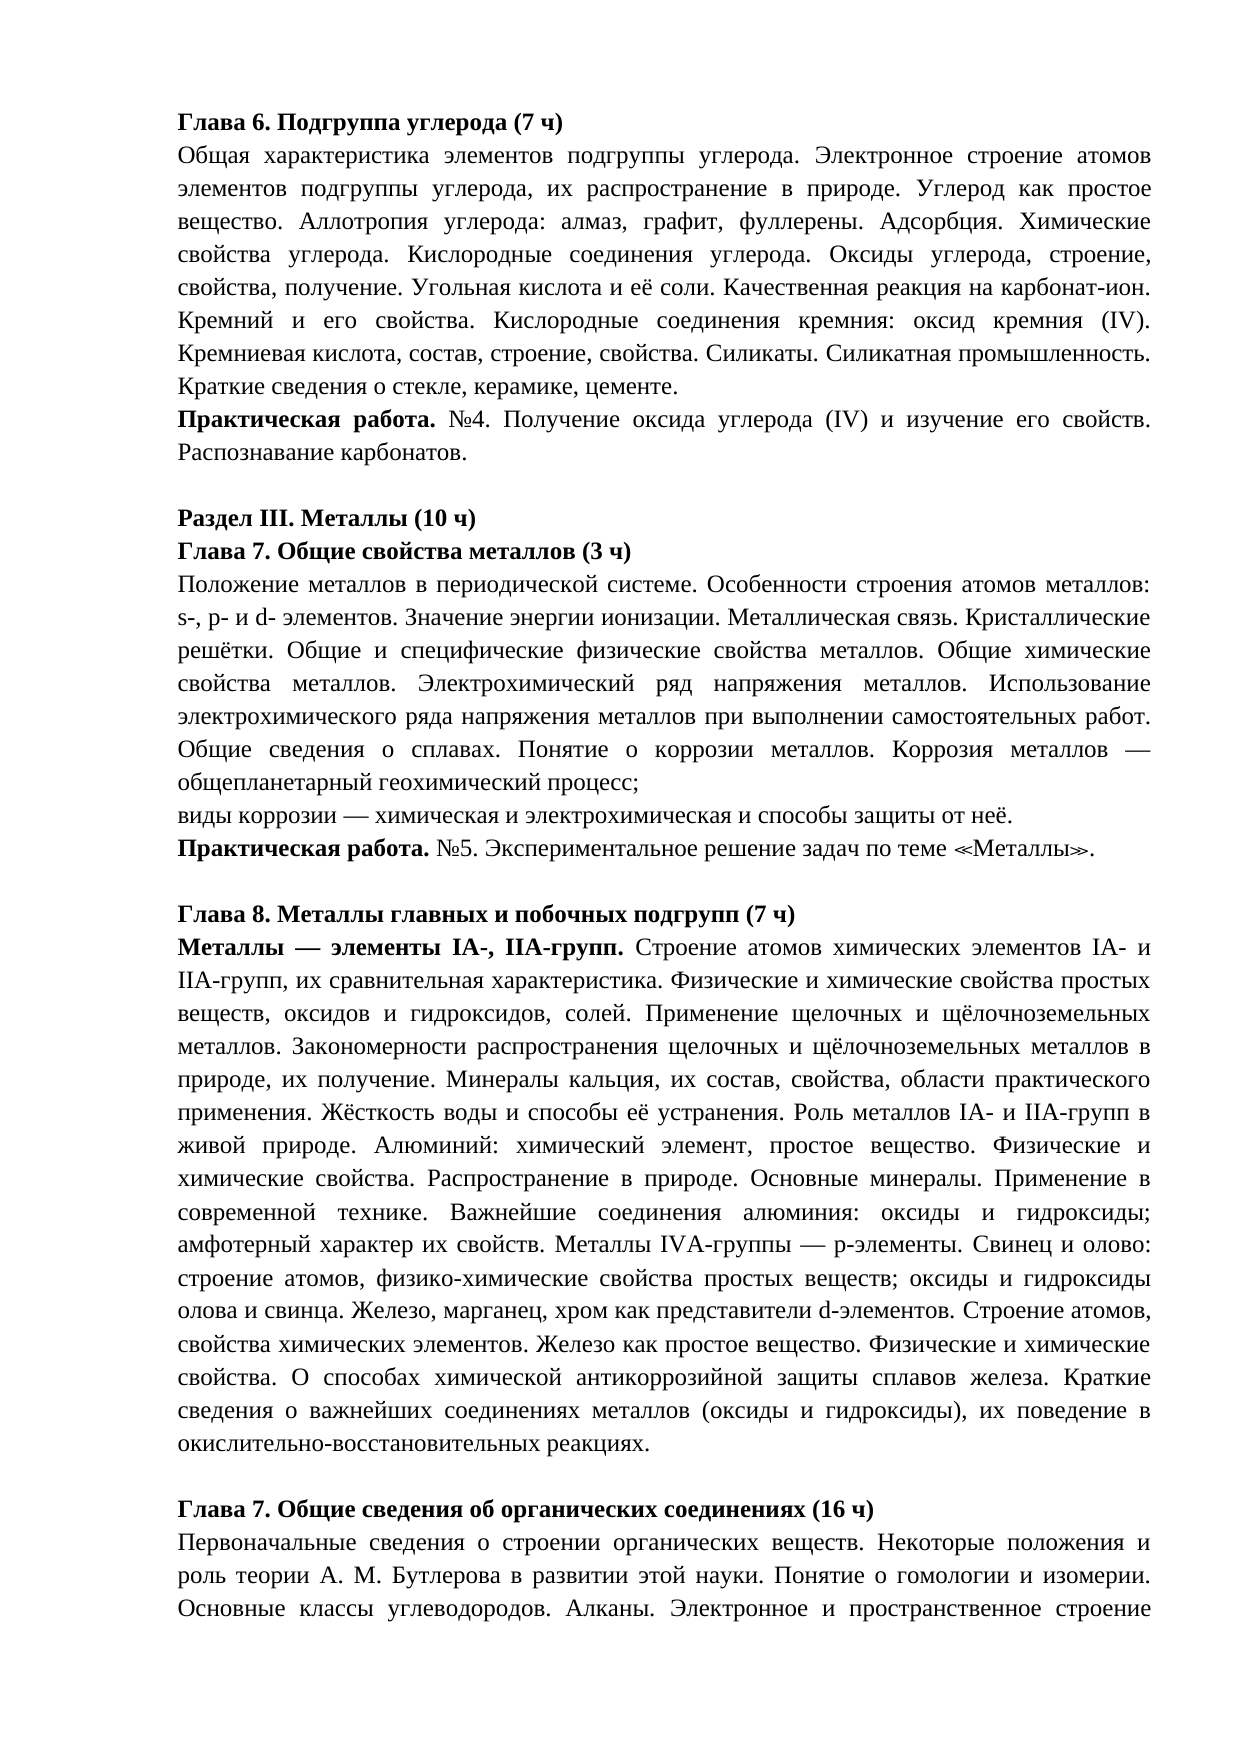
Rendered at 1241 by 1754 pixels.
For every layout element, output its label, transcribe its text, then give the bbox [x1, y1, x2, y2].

text Глава 6. Подгруппа углерода (7 ч) [177, 107, 1152, 136]
text Глава 7. Общие свойства металлов (3 ч) [177, 536, 1152, 565]
text Практическая работа. №4. Получение оксида углерода (IV) и изучение его свойств. Распознавание карбонатов. [177, 404, 1152, 466]
text Раздел III. Металлы (10 ч) [177, 503, 1152, 532]
text виды коррозии — химическая и электрохимическая и способы защиты от неё. [177, 800, 1152, 829]
text Глава 8. Металлы главных и побочных подгрупп (7 ч) [177, 899, 1152, 928]
text Общая характеристика элементов подгруппы углерода. Электронное строение атомов элементов подгруппы углерода, их распространение в природе. Углерод как простое вещество. Аллотропия углерода: алмаз, графит, фуллерены. Адсорбция. Химические свойства углерода. Кислородные соединения углерода. Оксиды углерода, строение, свойства, получение. Угольная кислота и её соли. Качественная реакция на карбонат-ион. Кремний и его свойства. Кислородные соединения кремния: оксид кремния (IV). Кремниевая кислота, состав, строение, свойства. Силикаты. Силикатная промышленность. Краткие сведения о стекле, керамике, цементе. [177, 140, 1152, 400]
text Положение металлов в периодической системе. Особенности строения атомов металлов: s-, p- и d- элементов. Значение энергии ионизации. Металлическая связь. Кристаллические решётки. Общие и специфические физические свойства металлов. Общие химические свойства металлов. Электрохимический ряд напряжения металлов. Использование электрохимического ряда напряжения металлов при выполнении самостоятельных работ. Общие сведения о сплавах. Понятие о коррозии металлов. Коррозия металлов — общепланетарный геохимический процесс; [177, 569, 1152, 796]
text Практическая работа. №5. Экспериментальное решение задач по теме ≪Металлы≫. [177, 833, 1152, 862]
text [177, 1527, 1152, 1622]
text Металлы — элементы IА-, IIА-групп. Строение атомов химических элементов IА- и IIА-групп, их сравнительная характеристика. Физические и химические свойства простых веществ, оксидов и гидроксидов, солей. Применение щелочных и щёлочноземельных металлов. Закономерности распространения щелочных и щёлочноземельных металлов в природе, их получение. Минералы кальция, их состав, свойства, области практического применения. Жёсткость воды и способы её устранения. Роль металлов IА- и IIА-групп в живой природе. Алюминий: химический элемент, простое вещество. Физические и химические свойства. Распространение в природе. Основные минералы. Применение в современной технике. Важнейшие соединения алюминия: оксиды и гидроксиды; амфотерный характер их свойств. Металлы IVА-группы — p-элементы. Свинец и олово: строение атомов, физико-химические свойства простых веществ; оксиды и гидроксиды олова и свинца. Железо, марганец, хром как представители d-элементов. Строение атомов, свойства химических элементов. Железо как простое вещество. Физические и химические свойства. О способах химической антикоррозийной защиты сплавов железа. Краткие сведения о важнейших соединениях металлов (оксиды и гидроксиды), их поведение в окислительно-восстановительных реакциях. [177, 932, 1152, 1456]
text Глава 7. Общие сведения об органических соединениях (16 ч) [177, 1494, 1152, 1522]
